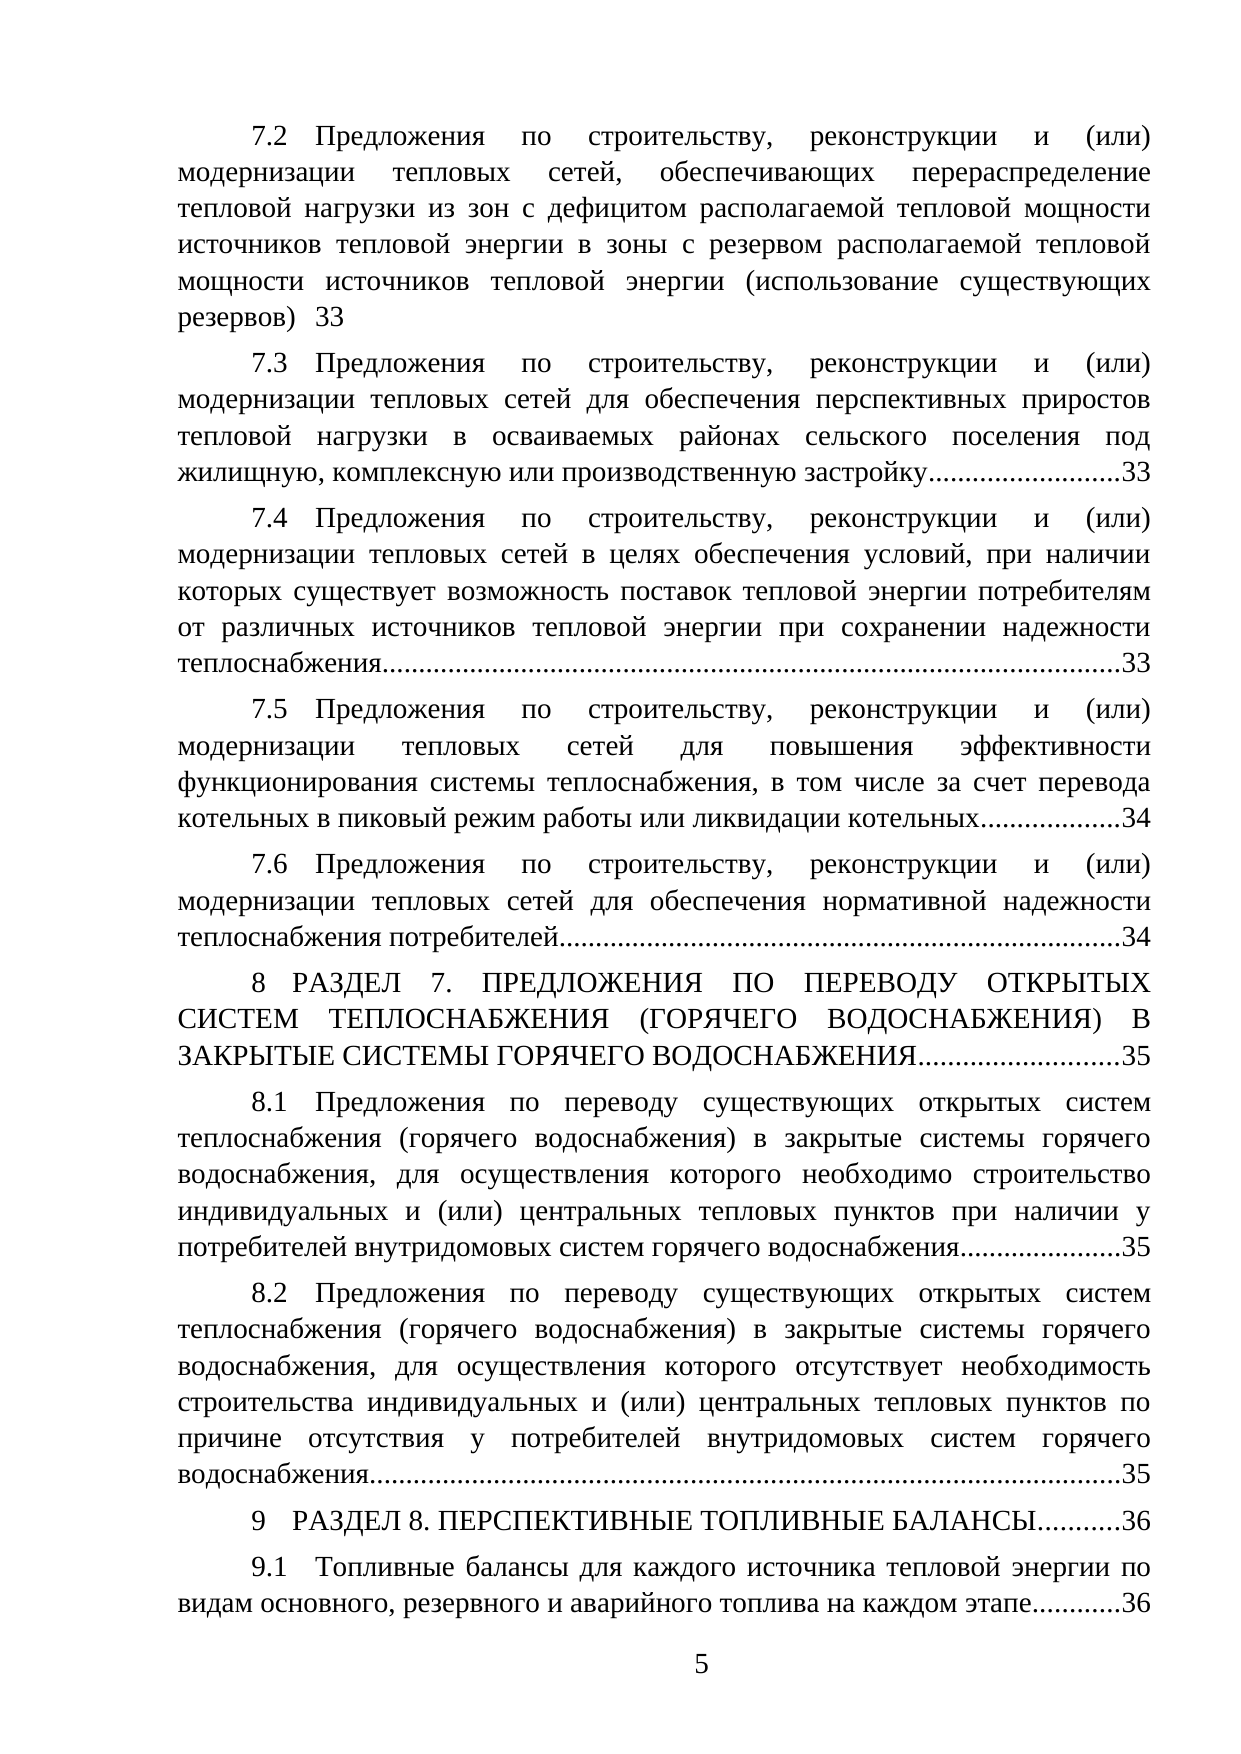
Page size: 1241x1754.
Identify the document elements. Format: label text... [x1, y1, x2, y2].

text 7.4 Предложения по строительству, реконструкции и (или) модернизации тепловых сетей в целях обеспечения условий, при наличии которых существует возможность поставок тепловой энергии потребителям от различных источников тепловой энергии при сохранении надежности теплоснабжения 33 [177, 500, 1152, 678]
text 7.3 Предложения по строительству, реконструкции и (или) модернизации тепловых сетей для обеспечения перспективных приростов тепловой нагрузки в осваиваемых районах сельского поселения под жилищную, комплексную или производственную застройку 33 [177, 345, 1152, 487]
text 7.5 Предложения по строительству, реконструкции и (или) модернизации тепловых сетей для повышения эффективности функционирования системы теплоснабжения, в том числе за счет перевода котельных в пиковый режим работы или ликвидации котельных 34 [177, 692, 1152, 833]
text 9.1 Топливные балансы для каждого источника тепловой энергии по видам основного, резервного и аварийного топлива на каждом этапе 36 [177, 1549, 1152, 1619]
text 7.2 Предложения по строительству, реконструкции и (или) модернизации тепловых сетей, обеспечивающих перераспределение тепловой нагрузки из зон с дефицитом располагаемой тепловой мощности источников тепловой энергии в зоны с резервом располагаемой тепловой мощности источников тепловой энергии (использование существующих резервов) 33 [177, 118, 1152, 332]
text 8.1 Предложения по переводу существующих открытых систем теплоснабжения (горячего водоснабжения) в закрытые системы горячего водоснабжения, для осуществления которого необходимо строительство индивидуальных и (или) центральных тепловых пунктов при наличии у потребителей внутридомовых систем горячего водоснабжения 35 [177, 1084, 1152, 1262]
text 9 РАЗДЕЛ 8. ПЕРСПЕКТИВНЫЕ ТОПЛИВНЫЕ БАЛАНСЫ 36 [177, 1503, 1152, 1536]
text 7.6 Предложения по строительству, реконструкции и (или) модернизации тепловых сетей для обеспечения нормативной надежности теплоснабжения потребителей 34 [177, 847, 1152, 952]
text 8 РАЗДЕЛ 7. ПРЕДЛОЖЕНИЯ ПО ПЕРЕВОДУ ОТКРЫТЫХ СИСТЕМ ТЕПЛОСНАБЖЕНИЯ (ГОРЯЧЕГО ВОДОСНАБЖЕНИЯ) В ЗАКРЫТЫЕ СИСТЕМЫ ГОРЯЧЕГО ВОДОСНАБЖЕНИЯ 35 [177, 965, 1152, 1071]
text 8.2 Предложения по переводу существующих открытых систем теплоснабжения (горячего водоснабжения) в закрытые системы горячего водоснабжения, для осуществления которого отсутствует необходимость строительства индивидуальных и (или) центральных тепловых пунктов по причине отсутствия у потребителей внутридомовых систем горячего водоснабжения 35 [177, 1275, 1152, 1490]
